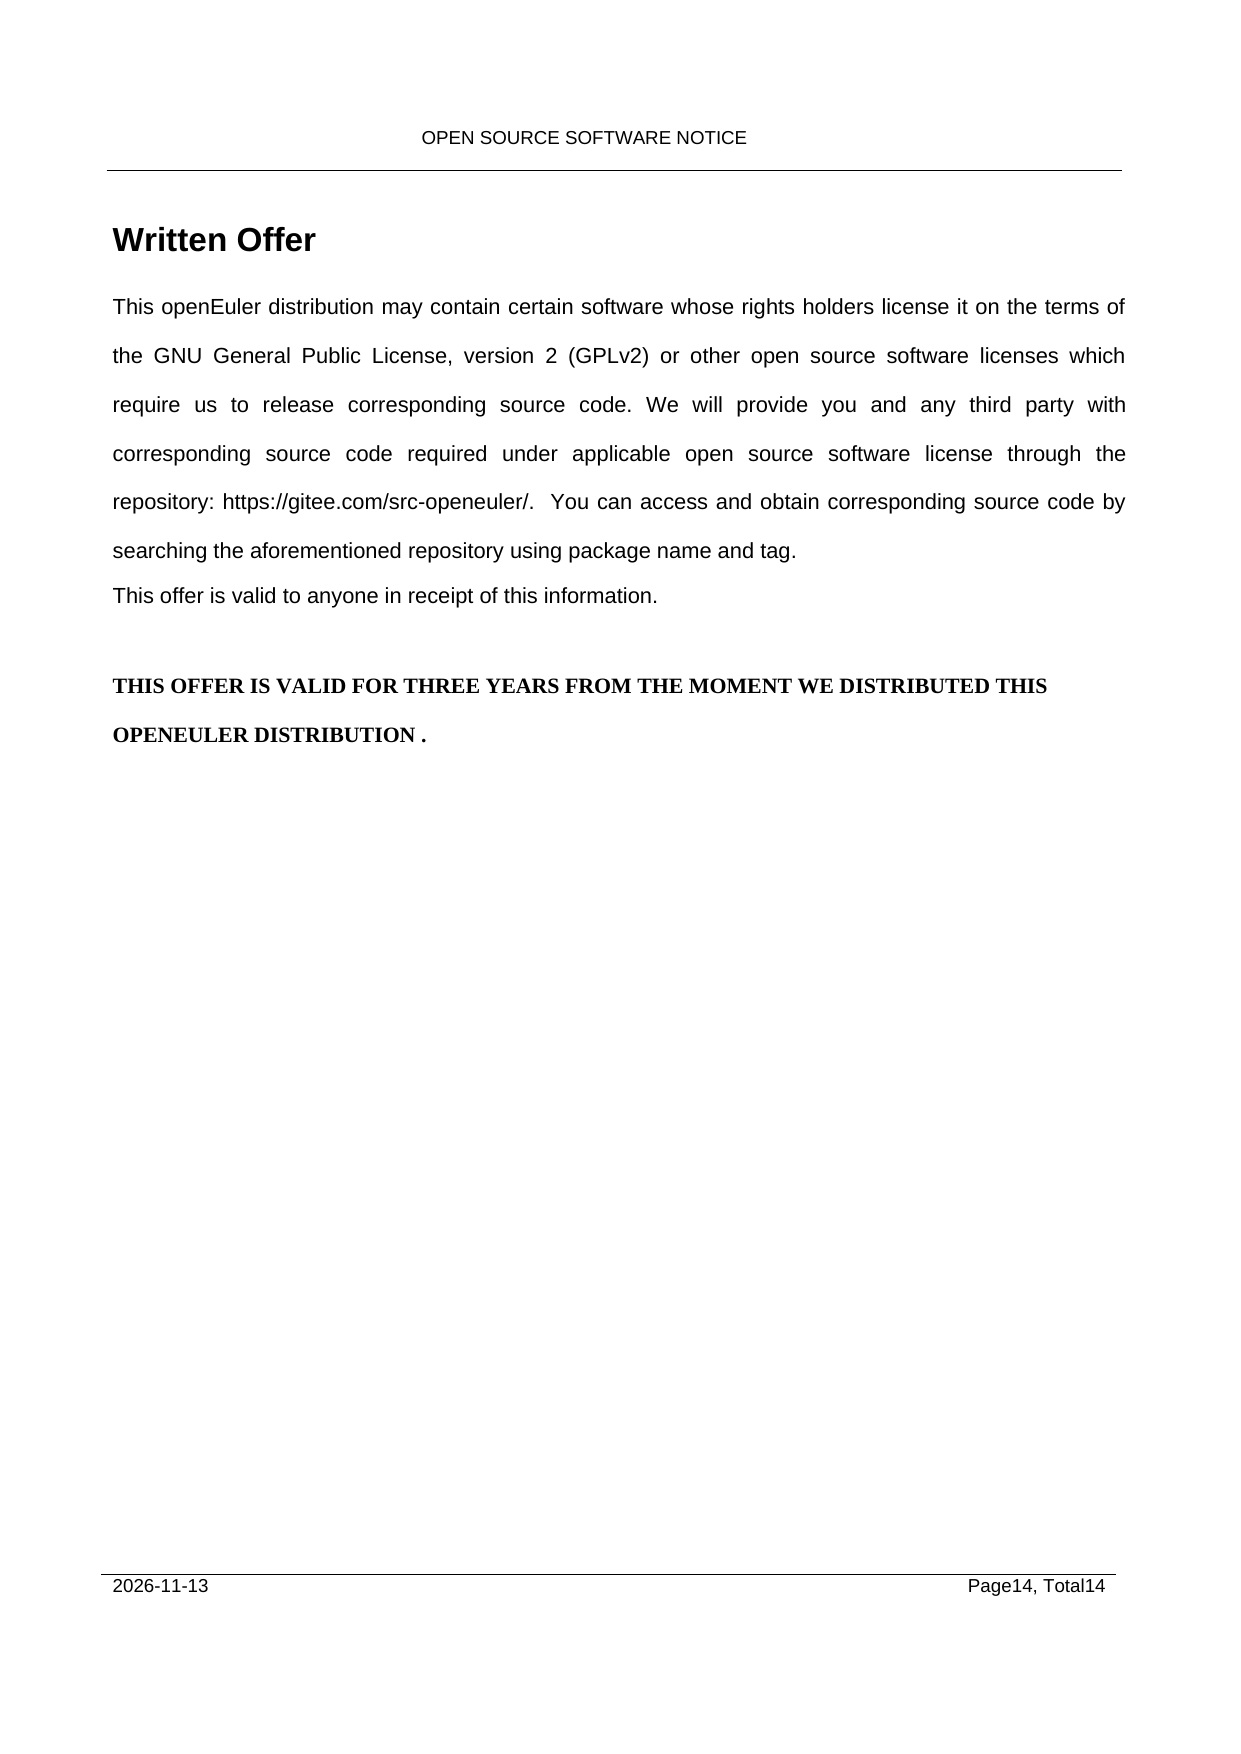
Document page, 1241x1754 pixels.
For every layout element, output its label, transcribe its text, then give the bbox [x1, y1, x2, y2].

text THIS OFFER IS VALID FOR THREE YEARS FROM THE MOMENT WE DISTRIBUTED THIS OPENEULER DISTRIBUTION . [112, 669, 1128, 751]
text This openEuler distribution may contain certain software whose rights holders license it on the terms of the GNU General Public License, version 2 (GPLv2) or other open source software licenses which require us to release corresponding source code. We will provide you and any third party with corresponding source code required under applicable open source software license through the repository: https://gitee.com/src-openeuler/. You can access and obtain corresponding source code by searching the aforementioned repository using package name and tag. [112, 291, 1128, 567]
text Written Offer [112, 206, 1128, 271]
text This offer is valid to anyone in receipt of this information. [112, 579, 1128, 612]
